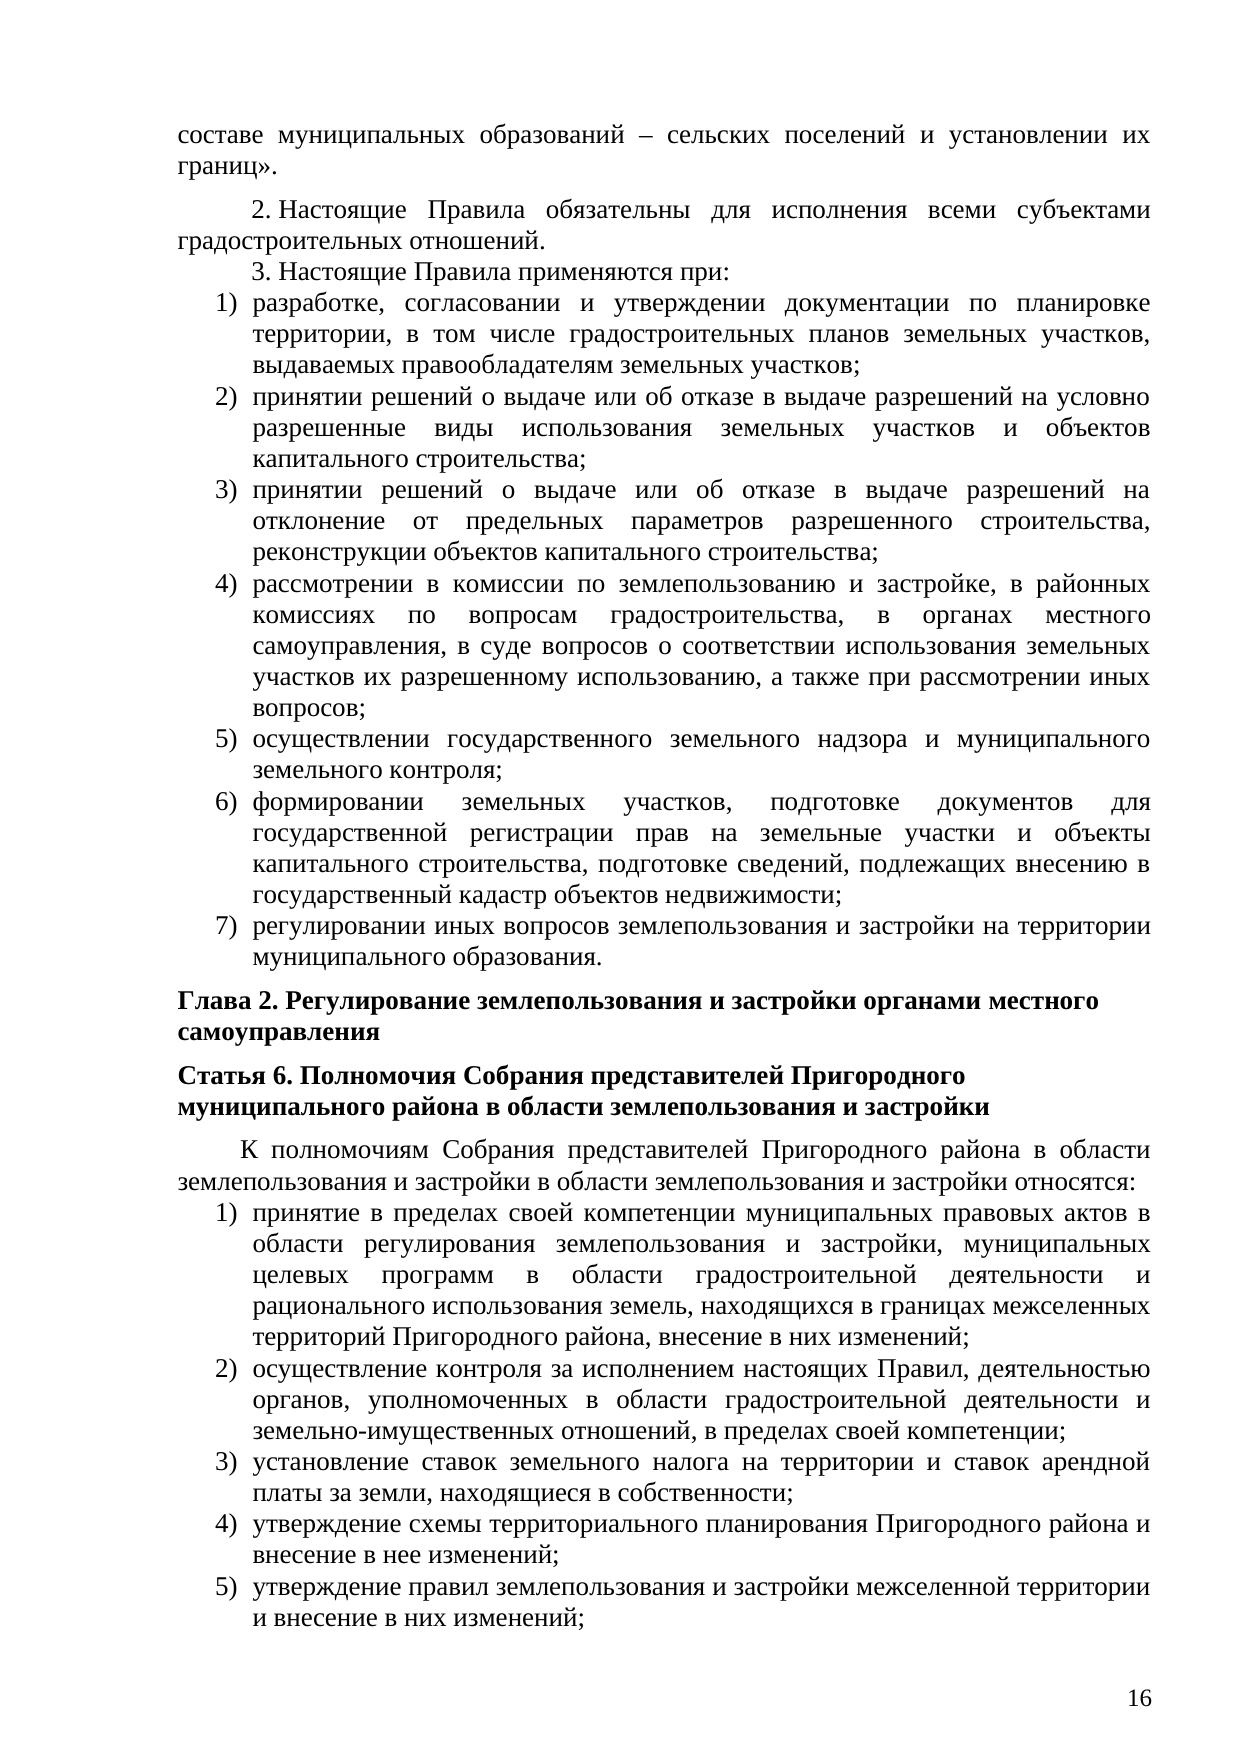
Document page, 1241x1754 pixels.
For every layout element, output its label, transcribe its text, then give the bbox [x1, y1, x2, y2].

list принятии решений о выдаче или об отказе в выдаче разрешений на отклонение от предельных параметров разрешенного строительства, реконструкции объектов капитального строительства; [215, 473, 1152, 567]
list рассмотрении в комиссии по землепользованию и застройке, в районных комиссиях по вопросам градостроительства, в органах местного самоуправления, в суде вопросов о соответствии использования земельных участков их разрешенному использованию, а также при рассмотрении иных вопросов; [215, 567, 1152, 722]
list регулировании иных вопросов землепользования и застройки на территории муниципального образования. [215, 909, 1152, 972]
list разработке, согласовании и утверждении документации по планировке территории, в том числе градостроительных планов земельных участков, выдаваемых правообладателям земельных участков; [215, 286, 1152, 380]
list установление ставок земельного налога на территории и ставок арендной платы за земли, находящиеся в собственности; [215, 1445, 1152, 1507]
list принятие в пределах своей компетенции муниципальных правовых актов в области регулирования землепользования и застройки, муниципальных целевых программ в области градостроительной деятельности и рационального использования земель, находящихся в границах межселенных территорий Пригородного района, внесение в них изменений; [215, 1196, 1152, 1352]
list формировании земельных участков, подготовке документов для государственной регистрации прав на земельные участки и объекты капитального строительства, подготовке сведений, подлежащих внесению в государственный кадастр объектов недвижимости; [215, 785, 1152, 909]
list осуществлении государственного земельного надзора и муниципального земельного контроля; [215, 722, 1152, 785]
list принятии решений о выдаче или об отказе в выдаче разрешений на условно разрешенные виды использования земельных участков и объектов капитального строительства; [215, 380, 1152, 473]
text К полномочиям Собрания представителей Пригородного района в области землепользования и застройки в области землепользования и застройки относятся: [177, 1134, 1152, 1196]
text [177, 118, 1152, 180]
text 3. Настоящие Правила применяются при: [177, 255, 1152, 286]
list осуществление контроля за исполнением настоящих Правил, деятельностью органов, уполномоченных в области градостроительной деятельности и земельно-имущественных отношений, в пределах своей компетенции; [215, 1352, 1152, 1445]
text Статья 6. Полномочия Собрания представителей Пригородного муниципального района в области землепользования и застройки [177, 1059, 1152, 1121]
list утверждение правил землепользования и застройки межселенной территории и внесение в них изменений; [215, 1570, 1152, 1632]
text Глава 2. Регулирование землепользования и застройки органами местного самоуправления [177, 984, 1152, 1046]
list утверждение схемы территориального планирования Пригородного района и внесение в нее изменений; [215, 1507, 1152, 1570]
text 2. Настоящие Правила обязательны для исполнения всеми субъектами градостроительных отношений. [177, 193, 1152, 255]
